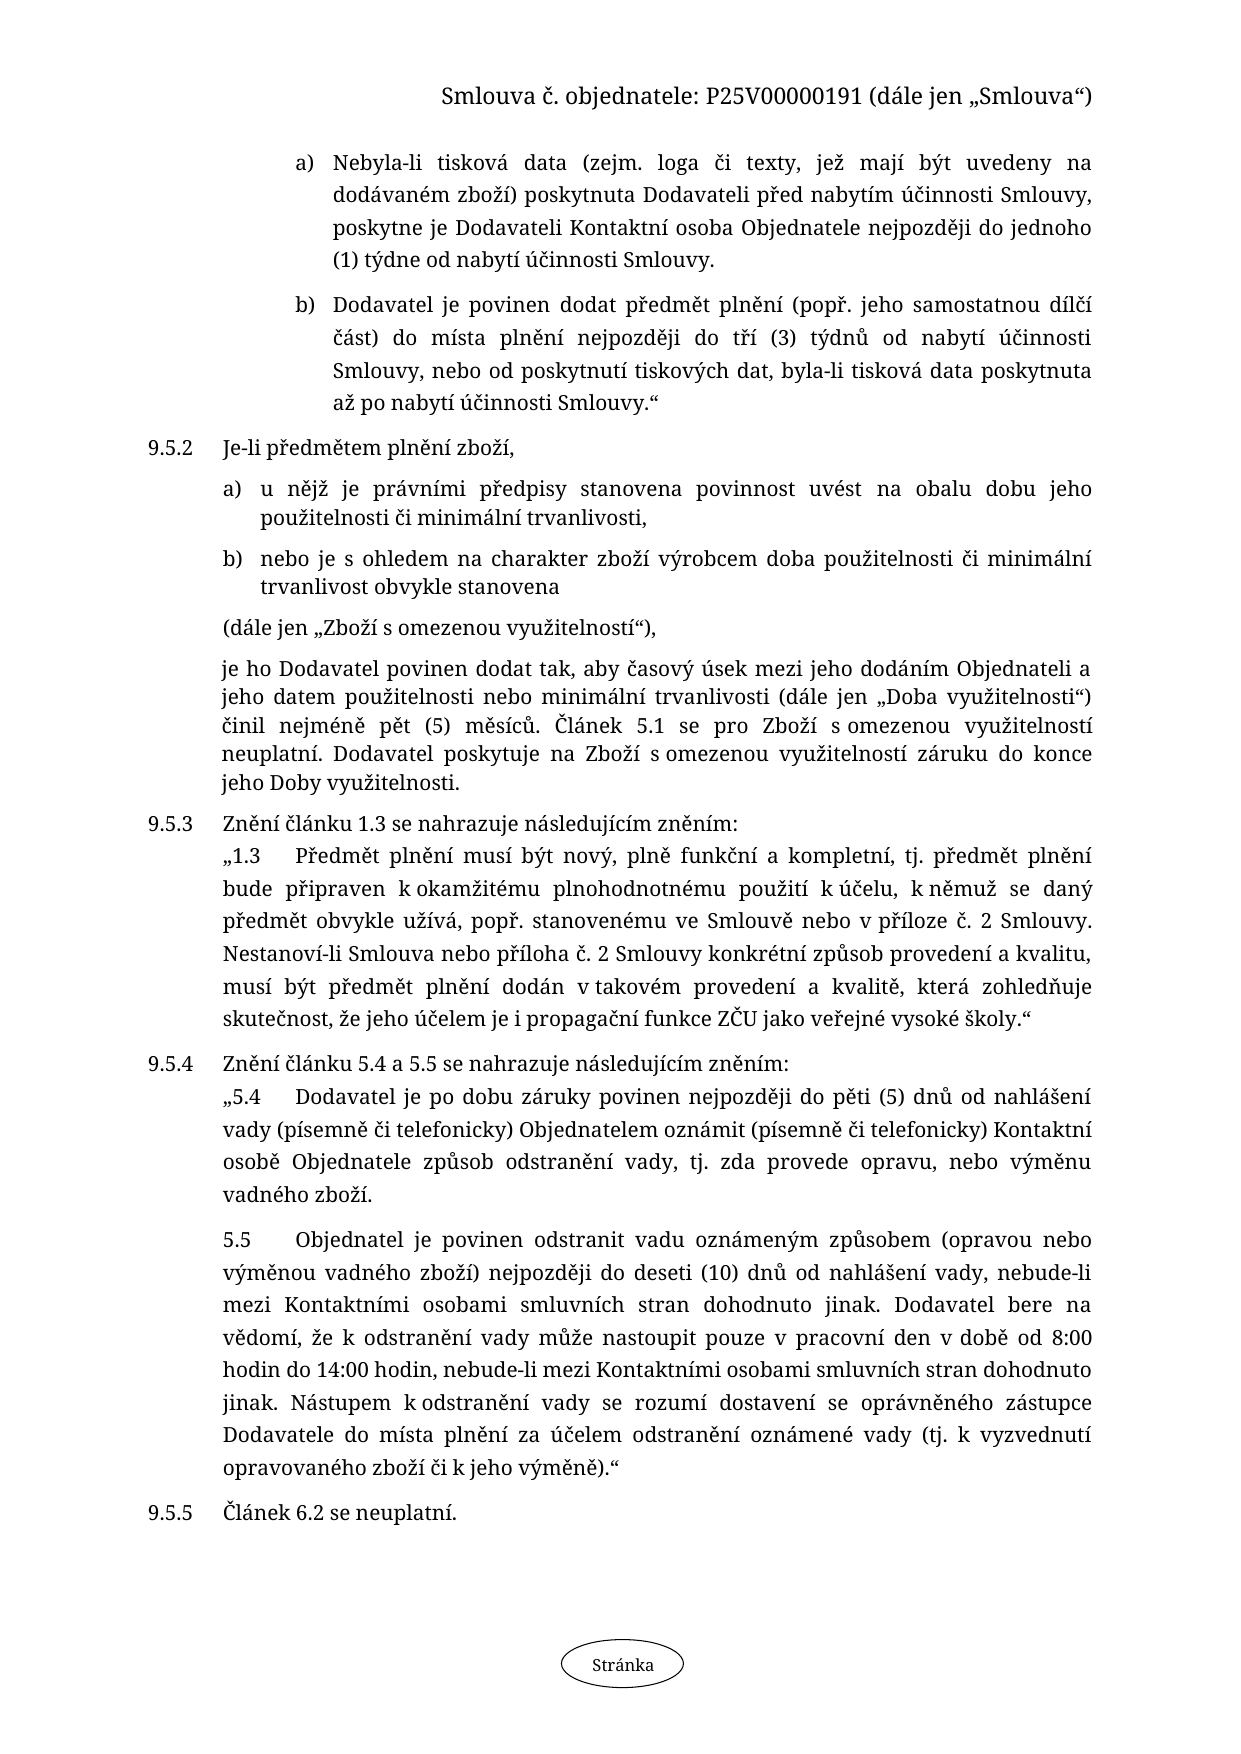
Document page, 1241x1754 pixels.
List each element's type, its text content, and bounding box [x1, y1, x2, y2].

list nebo je s ohledem na charakter zboží výrobcem doba použitelnosti či minimální trvanlivost obvykle stanovena [223, 544, 1093, 601]
text (dále jen „Zboží s omezenou využitelností“), [223, 613, 1093, 642]
list „1.3 Předmět plnění musí být nový, plně funkční a kompletní, tj. předmět plnění bude připraven k okamžitému plnohodnotnému použití k účelu, k němuž se daný předmět obvykle užívá, popř. stanovenému ve Smlouvě nebo v příloze č. 2 Smlouvy. Nestanoví-li Smlouva nebo příloha č. 2 Smlouvy konkrétní způsob provedení a kvalitu, musí být předmět plnění dodán v takovém provedení a kvalitě, která zohledňuje skutečnost, že jeho účelem je i propagační funkce ZČU jako veřejné vysoké školy.“ [223, 841, 1093, 1033]
list Znění článku 5.4 a 5.5 se nahrazuje následujícím zněním: [148, 1049, 1093, 1078]
list u nějž je právními předpisy stanovena povinnost uvést na obalu dobu jeho použitelnosti či minimální trvanlivosti, [223, 474, 1093, 531]
list „5.4 Dodavatel je po dobu záruky povinen nejpozději do pěti (5) dnů od nahlášení vady (písemně či telefonicky) Objednatelem oznámit (písemně či telefonicky) Kontaktní osobě Objednatele způsob odstranění vady, tj. zda provede opravu, nebo výměnu vadného zboží. [223, 1082, 1093, 1208]
list 5.5 Objednatel je povinen odstranit vadu oznámeným způsobem (opravou nebo výměnou vadného zboží) nejpozději do deseti (10) dnů od nahlášení vady, nebude-li mezi Kontaktními osobami smluvních stran dohodnuto jinak. Dodavatel bere na vědomí, že k odstranění vady může nastoupit pouze v pracovní den v době od 8:00 hodin do 14:00 hodin, nebude-li mezi Kontaktními osobami smluvních stran dohodnuto jinak. Nástupem k odstranění vady se rozumí dostavení se oprávněného zástupce Dodavatele do místa plnění za účelem odstranění oznámené vady (tj. k vyzvednutí opravovaného zboží či k jeho výměně).“ [223, 1225, 1093, 1482]
text je ho Dodavatel povinen dodat tak, aby časový úsek mezi jeho dodáním Objednateli a jeho datem použitelnosti nebo minimální trvanlivosti (dále jen „Doba využitelnosti“) činil nejméně pět (5) měsíců. Článek 5.1 se pro Zboží s omezenou využitelností neuplatní. Dodavatel poskytuje na Zboží s omezenou využitelností záruku do konce jeho Doby využitelnosti. [221, 654, 1093, 796]
list Článek 6.2 se neuplatní. [148, 1498, 1093, 1527]
list Je-li předmětem plnění zboží, [148, 433, 1093, 462]
list Nebyla-li tisková data (zejm. loga či texty, jež mají být uvedeny na dodávaném zboží) poskytnuta Dodavateli před nabytím účinnosti Smlouvy, poskytne je Dodavateli Kontaktní osoba Objednatele nejpozději do jednoho (1) týdne od nabytí účinnosti Smlouvy. [295, 148, 1093, 274]
list Znění článku 1.3 se nahrazuje následujícím zněním: [148, 809, 1093, 837]
list Dodavatel je povinen dodat předmět plnění (popř. jeho samostatnou dílčí část) do místa plnění nejpozději do tří (3) týdnů od nabytí účinnosti Smlouvy, nebo od poskytnutí tiskových dat, byla-li tisková data poskytnuta až po nabytí účinnosti Smlouvy.“ [295, 291, 1093, 417]
